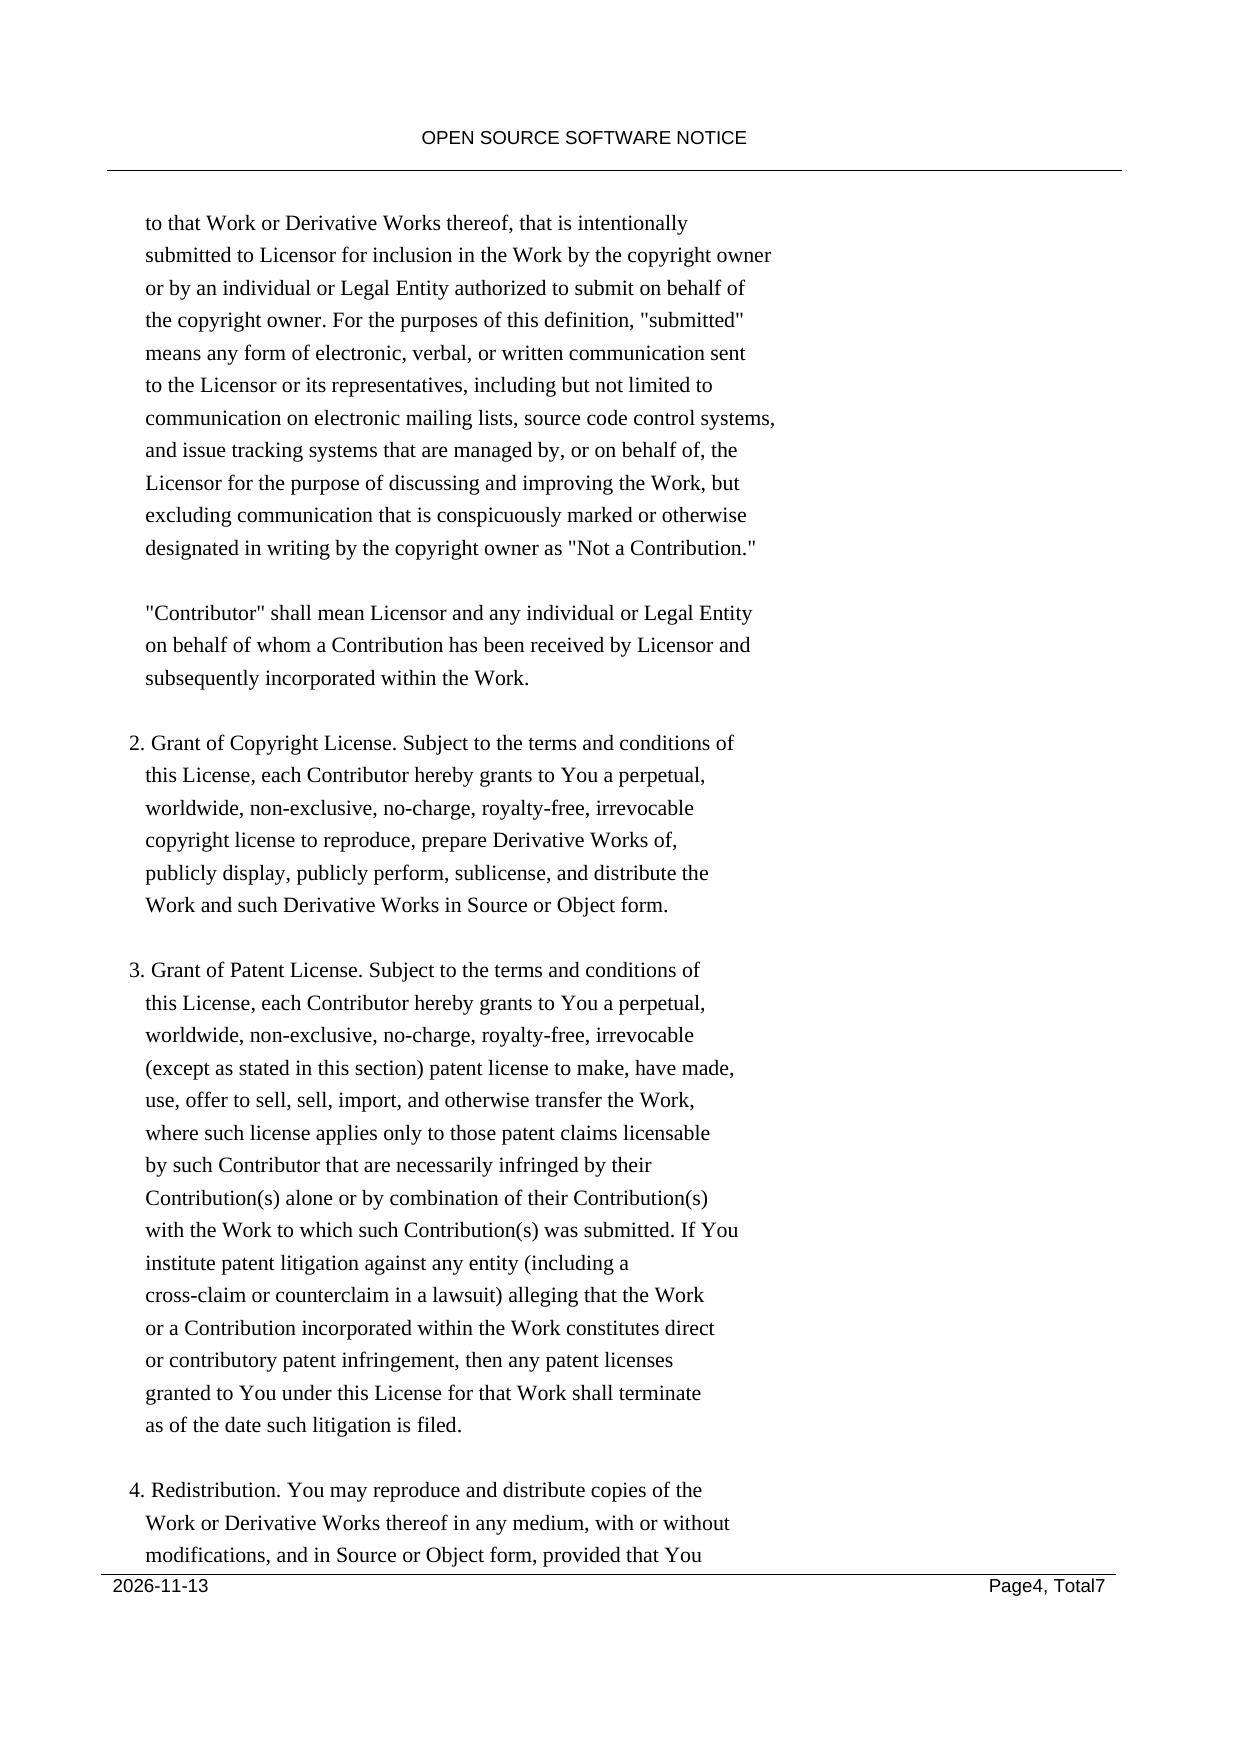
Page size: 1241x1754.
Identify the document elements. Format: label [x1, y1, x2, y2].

text [112, 206, 1128, 1571]
